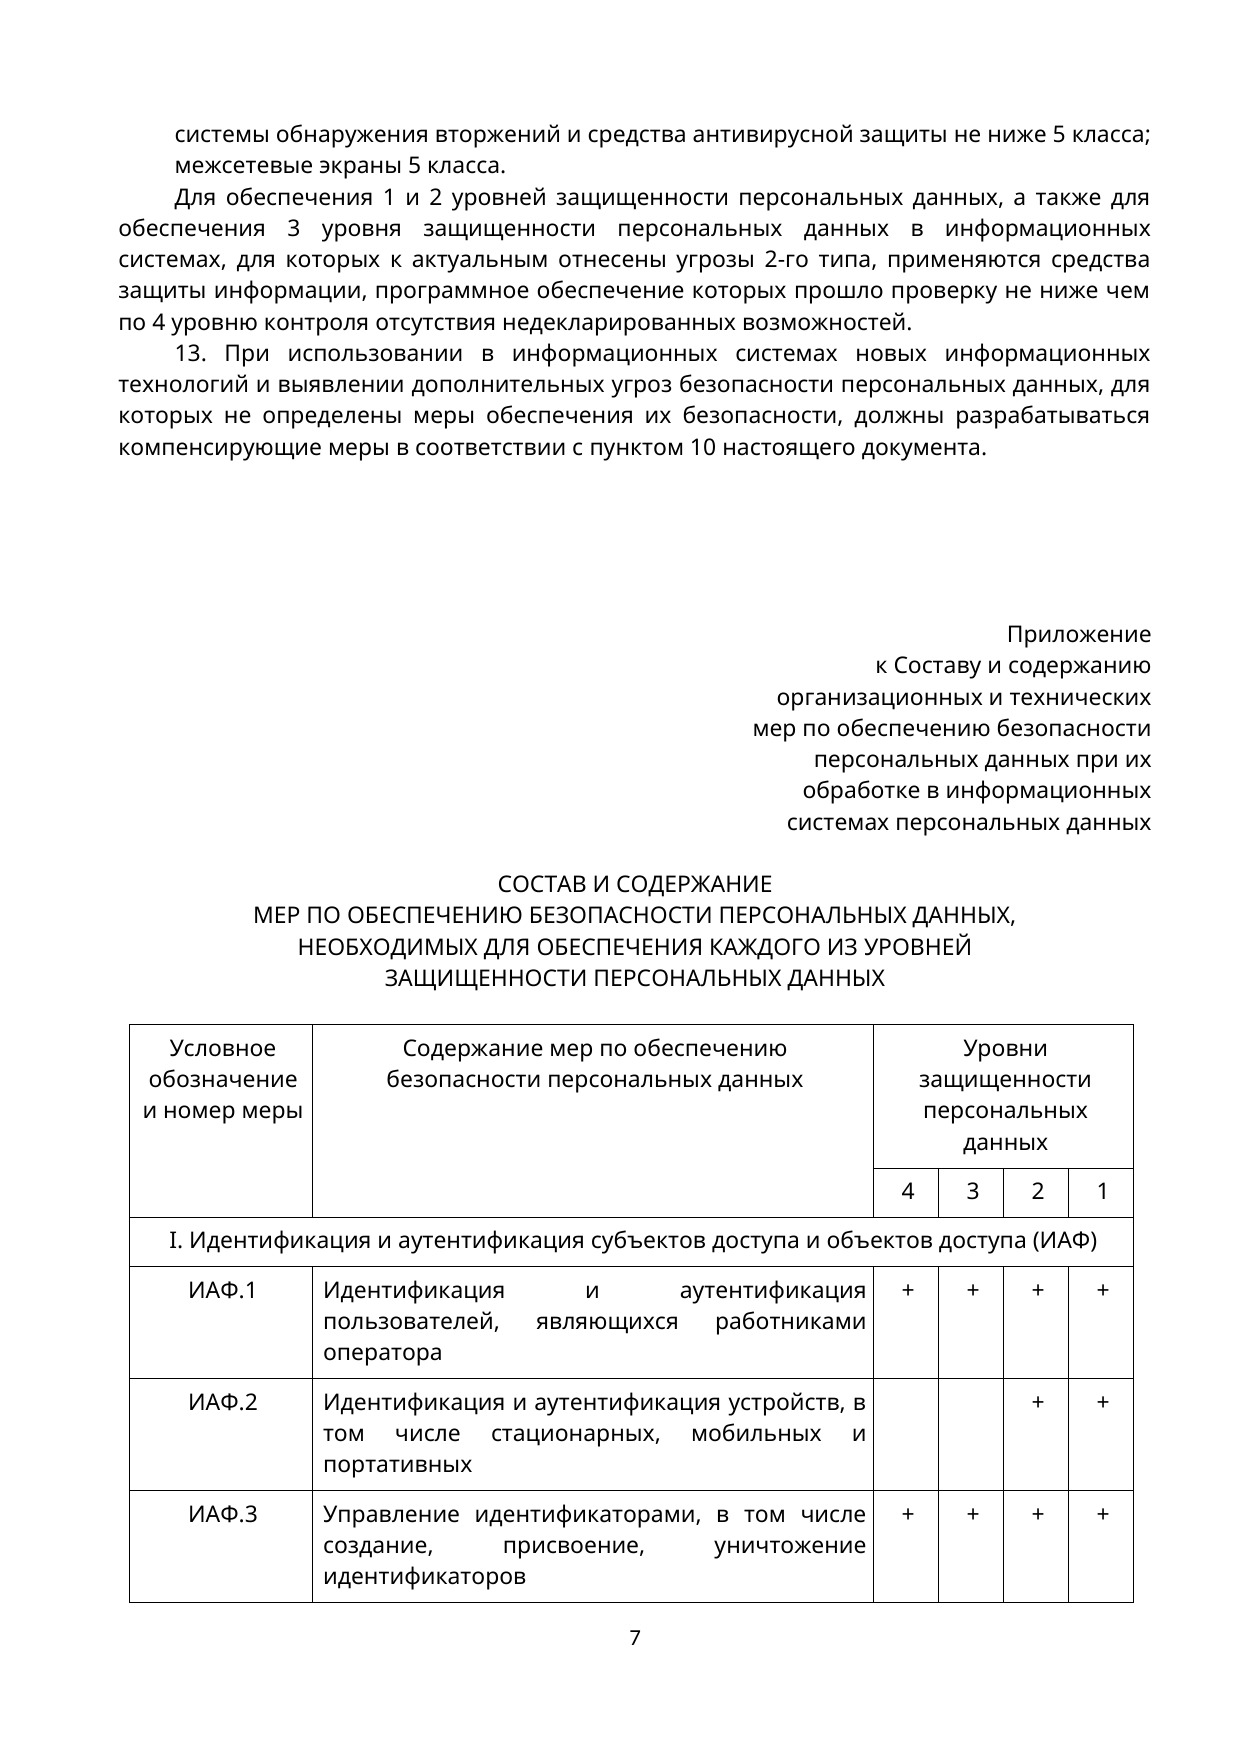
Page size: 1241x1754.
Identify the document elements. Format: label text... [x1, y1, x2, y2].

table_cell + [874, 1267, 938, 1378]
table_cell + [939, 1491, 1003, 1602]
table_cell 2 [1004, 1169, 1068, 1217]
table_header Уровни защищенности персональных данных [874, 1025, 1133, 1167]
text СОСТАВ И СОДЕРЖАНИЕ [118, 868, 1152, 899]
table_cell + [1004, 1267, 1068, 1378]
text организационных и технических [118, 681, 1152, 712]
table_cell + [1069, 1379, 1133, 1490]
text НЕОБХОДИМЫХ ДЛЯ ОБЕСПЕЧЕНИЯ КАЖДОГО ИЗ УРОВНЕЙ [118, 931, 1152, 962]
table_cell ИАФ.3 [130, 1491, 312, 1602]
table_cell + [874, 1491, 938, 1602]
table_cell I. Идентификация и аутентификация субъектов доступа и объектов доступа (ИАФ) [130, 1218, 1133, 1266]
table_header Содержание мер по обеспечению безопасности персональных данных [313, 1025, 873, 1217]
table_header Условное обозначение и номер меры [130, 1025, 312, 1217]
table_cell 4 [874, 1169, 938, 1217]
table_cell + [1004, 1379, 1068, 1490]
text системах персональных данных [118, 806, 1152, 837]
table_cell Управление идентификаторами, в том числе создание, присвоение, уничтожение идентификаторов [313, 1491, 873, 1602]
table_cell [939, 1379, 1003, 1490]
text МЕР ПО ОБЕСПЕЧЕНИЮ БЕЗОПАСНОСТИ ПЕРСОНАЛЬНЫХ ДАННЫХ, [118, 899, 1152, 931]
table_cell ИАФ.2 [130, 1379, 312, 1490]
text к Составу и содержанию [118, 649, 1152, 681]
text 13. При использовании в информационных системах новых информационных технологий и выявлении дополнительных угроз безопасности персональных данных, для которых не определены меры обеспечения их безопасности, должны разрабатываться компенсирующие меры в соответствии с пунктом 10 настоящего документа. [118, 337, 1152, 462]
text персональных данных при их [118, 743, 1152, 774]
table_cell + [1069, 1267, 1133, 1378]
text ЗАЩИЩЕННОСТИ ПЕРСОНАЛЬНЫХ ДАННЫХ [118, 962, 1152, 993]
table_cell 1 [1069, 1169, 1133, 1217]
table_cell [874, 1379, 938, 1490]
table_cell 3 [939, 1169, 1003, 1217]
table_cell + [939, 1267, 1003, 1378]
table_cell ИАФ.1 [130, 1267, 312, 1378]
text обработке в информационных [118, 774, 1152, 806]
text Приложение [118, 618, 1152, 649]
table_cell Идентификация и аутентификация пользователей, являющихся работниками оператора [313, 1267, 873, 1378]
text системы обнаружения вторжений и средства антивирусной защиты не ниже 5 класса; [118, 118, 1152, 149]
table_cell Идентификация и аутентификация устройств, в том числе стационарных, мобильных и портативных [313, 1379, 873, 1490]
table_cell + [1004, 1491, 1068, 1602]
text межсетевые экраны 5 класса. [118, 149, 1152, 181]
text Для обеспечения 1 и 2 уровней защищенности персональных данных, а также для обеспечения 3 уровня защищенности персональных данных в информационных системах, для которых к актуальным отнесены угрозы 2-го типа, применяются средства защиты информации, программное обеспечение которых прошло проверку не ниже чем по 4 уровню контроля отсутствия недекларированных возможностей. [118, 181, 1152, 337]
table_cell + [1069, 1491, 1133, 1602]
text мер по обеспечению безопасности [118, 712, 1152, 743]
